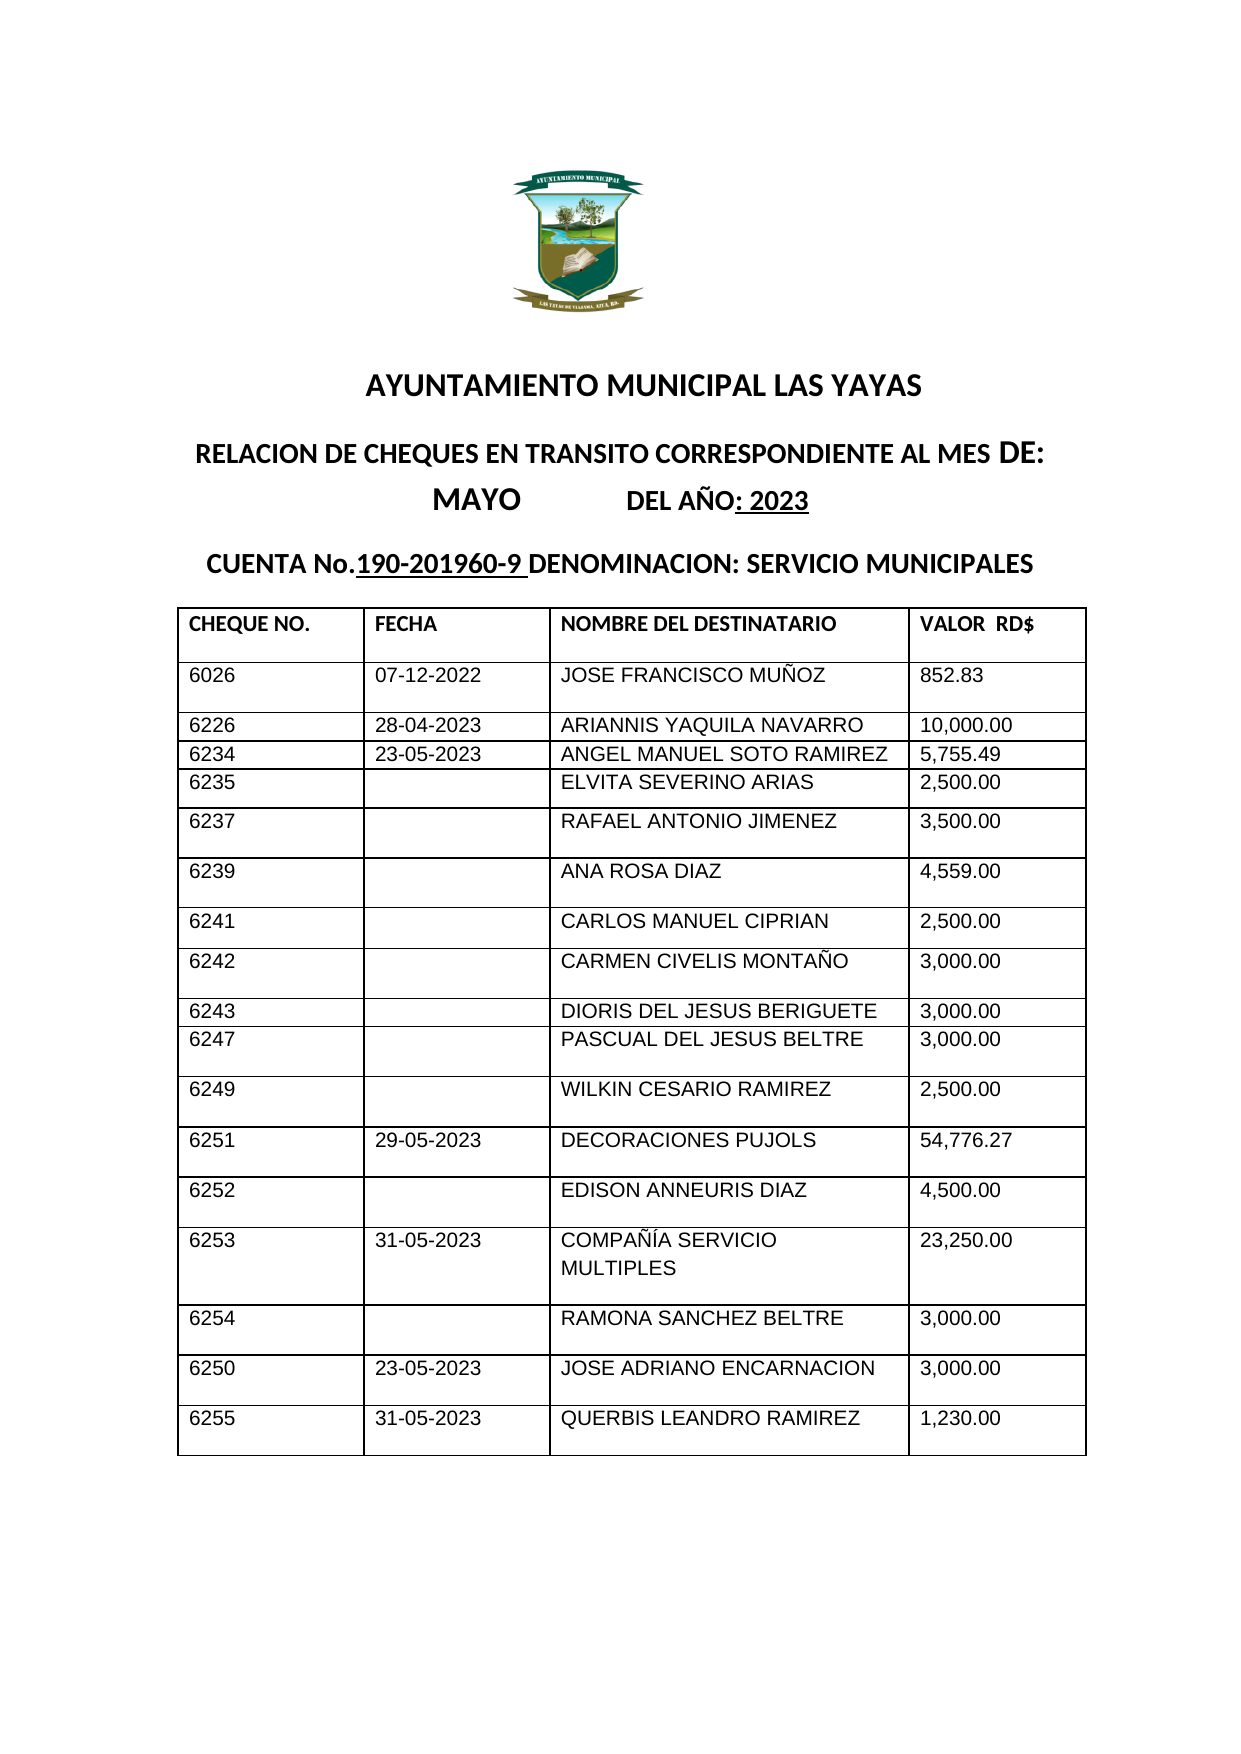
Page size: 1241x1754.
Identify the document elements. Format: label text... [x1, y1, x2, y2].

table_cell 6026 [179, 663, 363, 712]
table_cell RAFAEL ANTONIO JIMENEZ [551, 809, 908, 857]
table_header CHEQUE NO. [179, 609, 363, 662]
table_cell 2,500.00 [910, 908, 1085, 947]
table_cell WILKIN CESARIO RAMIREZ [551, 1077, 908, 1126]
table_cell EDISON ANNEURIS DIAZ [551, 1178, 908, 1226]
table_cell 6250 [179, 1356, 363, 1404]
table_cell 23-05-2023 [365, 1356, 549, 1404]
table_cell PASCUAL DEL JESUS BELTRE [551, 1027, 908, 1076]
table_cell 23-05-2023 [365, 742, 549, 768]
table_cell 31-05-2023 [365, 1406, 549, 1455]
table_cell [365, 770, 549, 807]
table_cell [365, 1077, 549, 1126]
table_cell 3,000.00 [910, 1027, 1085, 1076]
text CUENTA No.190-201960-9 DENOMINACION: SERVICIO MUNICIPALES [177, 546, 1063, 581]
table_cell CARLOS MANUEL CIPRIAN [551, 908, 908, 947]
table_cell 6226 [179, 713, 363, 740]
table_cell 10,000.00 [910, 713, 1085, 740]
table_cell 28-04-2023 [365, 713, 549, 740]
table_cell 31-05-2023 [365, 1228, 549, 1304]
table_cell 6251 [179, 1128, 363, 1176]
table_cell 3,500.00 [910, 809, 1085, 857]
table_cell JOSE FRANCISCO MUÑOZ [551, 663, 908, 712]
table_cell 4,500.00 [910, 1178, 1085, 1226]
table_cell 6241 [179, 908, 363, 947]
table_cell 5,755.49 [910, 742, 1085, 768]
table_cell DIORIS DEL JESUS BERIGUETE [551, 999, 908, 1026]
table_cell 1,230.00 [910, 1406, 1085, 1455]
table_cell 852.83 [910, 663, 1085, 712]
table_cell 2,500.00 [910, 770, 1085, 807]
table_cell ARIANNIS YAQUILA NAVARRO [551, 713, 908, 740]
table_cell 2,500.00 [910, 1077, 1085, 1126]
table_cell [365, 859, 549, 907]
table_cell 4,559.00 [910, 859, 1085, 907]
table_cell ELVITA SEVERINO ARIAS [551, 770, 908, 807]
table_cell [365, 949, 549, 997]
table_cell [365, 1027, 549, 1076]
text AYUNTAMIENTO MUNICIPAL LAS YAYAS [177, 363, 1063, 404]
table_cell DECORACIONES PUJOLS [551, 1128, 908, 1176]
text RELACION DE CHEQUES EN TRANSITO CORRESPONDIENTE AL MES DE: MAYO DEL AÑO: 2023 [177, 431, 1063, 519]
table_cell 54,776.27 [910, 1128, 1085, 1176]
table_cell [365, 809, 549, 857]
table_cell 6253 [179, 1228, 363, 1304]
table_cell 6249 [179, 1077, 363, 1126]
table_cell 6239 [179, 859, 363, 907]
table_cell 6247 [179, 1027, 363, 1076]
table_cell 23,250.00 [910, 1228, 1085, 1304]
table_cell 3,000.00 [910, 999, 1085, 1026]
table_cell 3,000.00 [910, 1306, 1085, 1354]
table_cell 6243 [179, 999, 363, 1026]
table_cell RAMONA SANCHEZ BELTRE [551, 1306, 908, 1354]
table_cell [365, 999, 549, 1026]
table_cell COMPAÑÍA SERVICIO MULTIPLES [551, 1228, 908, 1304]
table_cell 6255 [179, 1406, 363, 1455]
table_cell 3,000.00 [910, 1356, 1085, 1404]
table_cell [365, 908, 549, 947]
table_cell 07-12-2022 [365, 663, 549, 712]
picture [482, 147, 672, 337]
table_cell [365, 1178, 549, 1226]
table_cell ANA ROSA DIAZ [551, 859, 908, 907]
table_cell 6242 [179, 949, 363, 997]
table_header VALOR RD$ [910, 609, 1085, 662]
table_cell 6237 [179, 809, 363, 857]
table_cell JOSE ADRIANO ENCARNACION [551, 1356, 908, 1404]
table_cell [365, 1306, 549, 1354]
table_header NOMBRE DEL DESTINATARIO [551, 609, 908, 662]
table_cell 29-05-2023 [365, 1128, 549, 1176]
table_cell 6252 [179, 1178, 363, 1226]
table_header FECHA [365, 609, 549, 662]
table_cell CARMEN CIVELIS MONTAÑO [551, 949, 908, 997]
table_cell 6234 [179, 742, 363, 768]
table_cell 6254 [179, 1306, 363, 1354]
table_cell QUERBIS LEANDRO RAMIREZ [551, 1406, 908, 1455]
table_cell 6235 [179, 770, 363, 807]
table_cell ANGEL MANUEL SOTO RAMIREZ [551, 742, 908, 768]
table_cell 3,000.00 [910, 949, 1085, 997]
